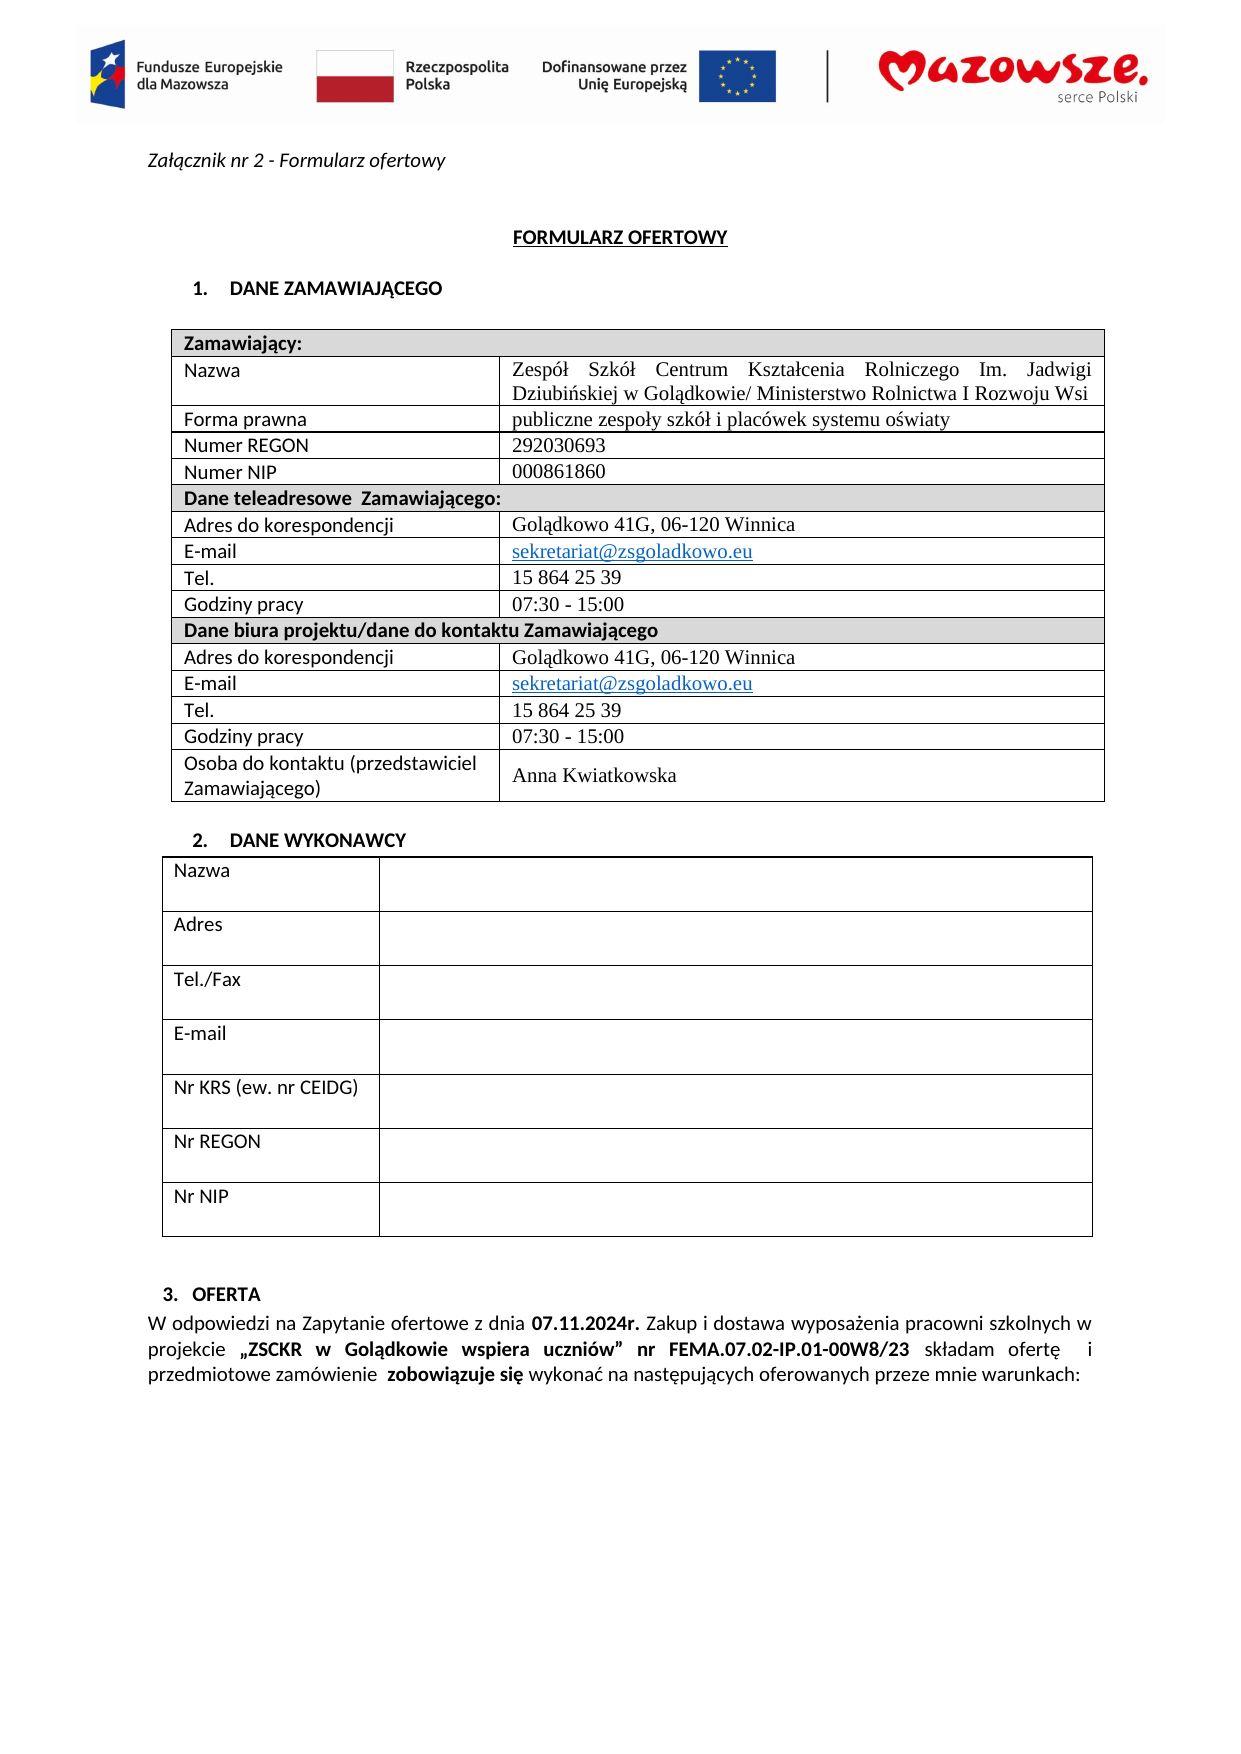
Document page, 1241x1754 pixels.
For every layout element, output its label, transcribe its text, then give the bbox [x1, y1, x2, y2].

table_cell Zespół Szkół Centrum Kształcenia Rolniczego Im. Jadwigi Dziubińskiej w Golądkowie/ Ministerstwo Rolnictwa I Rozwoju Wsi [500, 357, 1104, 405]
table_header [380, 858, 1092, 911]
table_cell Nazwa [172, 357, 499, 405]
table_cell Numer NIP [172, 459, 499, 484]
table_cell Numer REGON [172, 433, 499, 458]
table_cell Tel./Fax [163, 966, 379, 1019]
text FORMULARZ OFERTOWY [148, 224, 1093, 249]
list OFERTA [162, 1281, 1093, 1307]
table_cell [380, 1129, 1092, 1182]
table_cell sekretariat@zsgoladkowo.eu [500, 671, 1104, 696]
table_cell Golądkowo 41G, 06-120 Winnica [500, 644, 1104, 669]
table_cell Dane biura projektu/dane do kontaktu Zamawiającego [172, 618, 1104, 643]
table_header Zamawiający: [172, 330, 1104, 356]
table_cell [380, 912, 1092, 965]
table_cell Anna Kwiatkowska [500, 750, 1104, 801]
table_cell [380, 1075, 1092, 1128]
table_cell Godziny pracy [172, 724, 499, 749]
table_cell Forma prawna [172, 406, 499, 431]
text Załącznik nr 2 - Formularz ofertowy [148, 148, 1093, 173]
table_cell Tel. [172, 565, 499, 590]
table_cell [380, 966, 1092, 1019]
list DANE ZAMAWIAJĄCEGO [192, 275, 1093, 300]
table_cell [380, 1020, 1092, 1073]
table_cell publiczne zespoły szkół i placówek systemu oświaty [500, 406, 1104, 431]
picture [75, 25, 1166, 124]
table_cell E-mail [163, 1020, 379, 1073]
table_cell Nr REGON [163, 1129, 379, 1182]
table_cell E-mail [172, 671, 499, 696]
table_cell E-mail [172, 538, 499, 564]
table_cell 07:30 - 15:00 [500, 591, 1104, 617]
table_cell [380, 1183, 1092, 1236]
table_header Nazwa [163, 858, 379, 911]
table_cell Tel. [172, 697, 499, 722]
table_cell Adres do korespondencji [172, 644, 499, 669]
text W odpowiedzi na Zapytanie ofertowe z dnia 07.11.2024r. Zakup i dostawa wyposażenia pracowni szkolnych w projekcie „ZSCKR w Golądkowie wspiera uczniów” nr FEMA.07.02-IP.01-00W8/23 składam ofertę i przedmiotowe zamówienie zobowiązuje się wykonać na następujących oferowanych przeze mnie warunkach: [148, 1311, 1093, 1387]
table_cell Osoba do kontaktu (przedstawiciel Zamawiającego) [172, 750, 499, 801]
table_cell Adres [163, 912, 379, 965]
table_cell Adres do korespondencji [172, 512, 499, 537]
table_cell Golądkowo 41G, 06-120 Winnica [500, 512, 1104, 537]
table_cell Nr NIP [163, 1183, 379, 1236]
table_cell 000861860 [500, 459, 1104, 484]
list DANE WYKONAWCY [192, 827, 1093, 853]
table_cell 07:30 - 15:00 [500, 724, 1104, 749]
table_cell 15 864 25 39 [500, 565, 1104, 590]
table_cell Nr KRS (ew. nr CEIDG) [163, 1075, 379, 1128]
table_cell 15 864 25 39 [500, 697, 1104, 722]
table_cell 292030693 [500, 433, 1104, 458]
table_cell sekretariat@zsgoladkowo.eu [500, 538, 1104, 564]
table_cell Godziny pracy [172, 591, 499, 617]
table_cell Dane teleadresowe Zamawiającego: [172, 485, 1104, 511]
